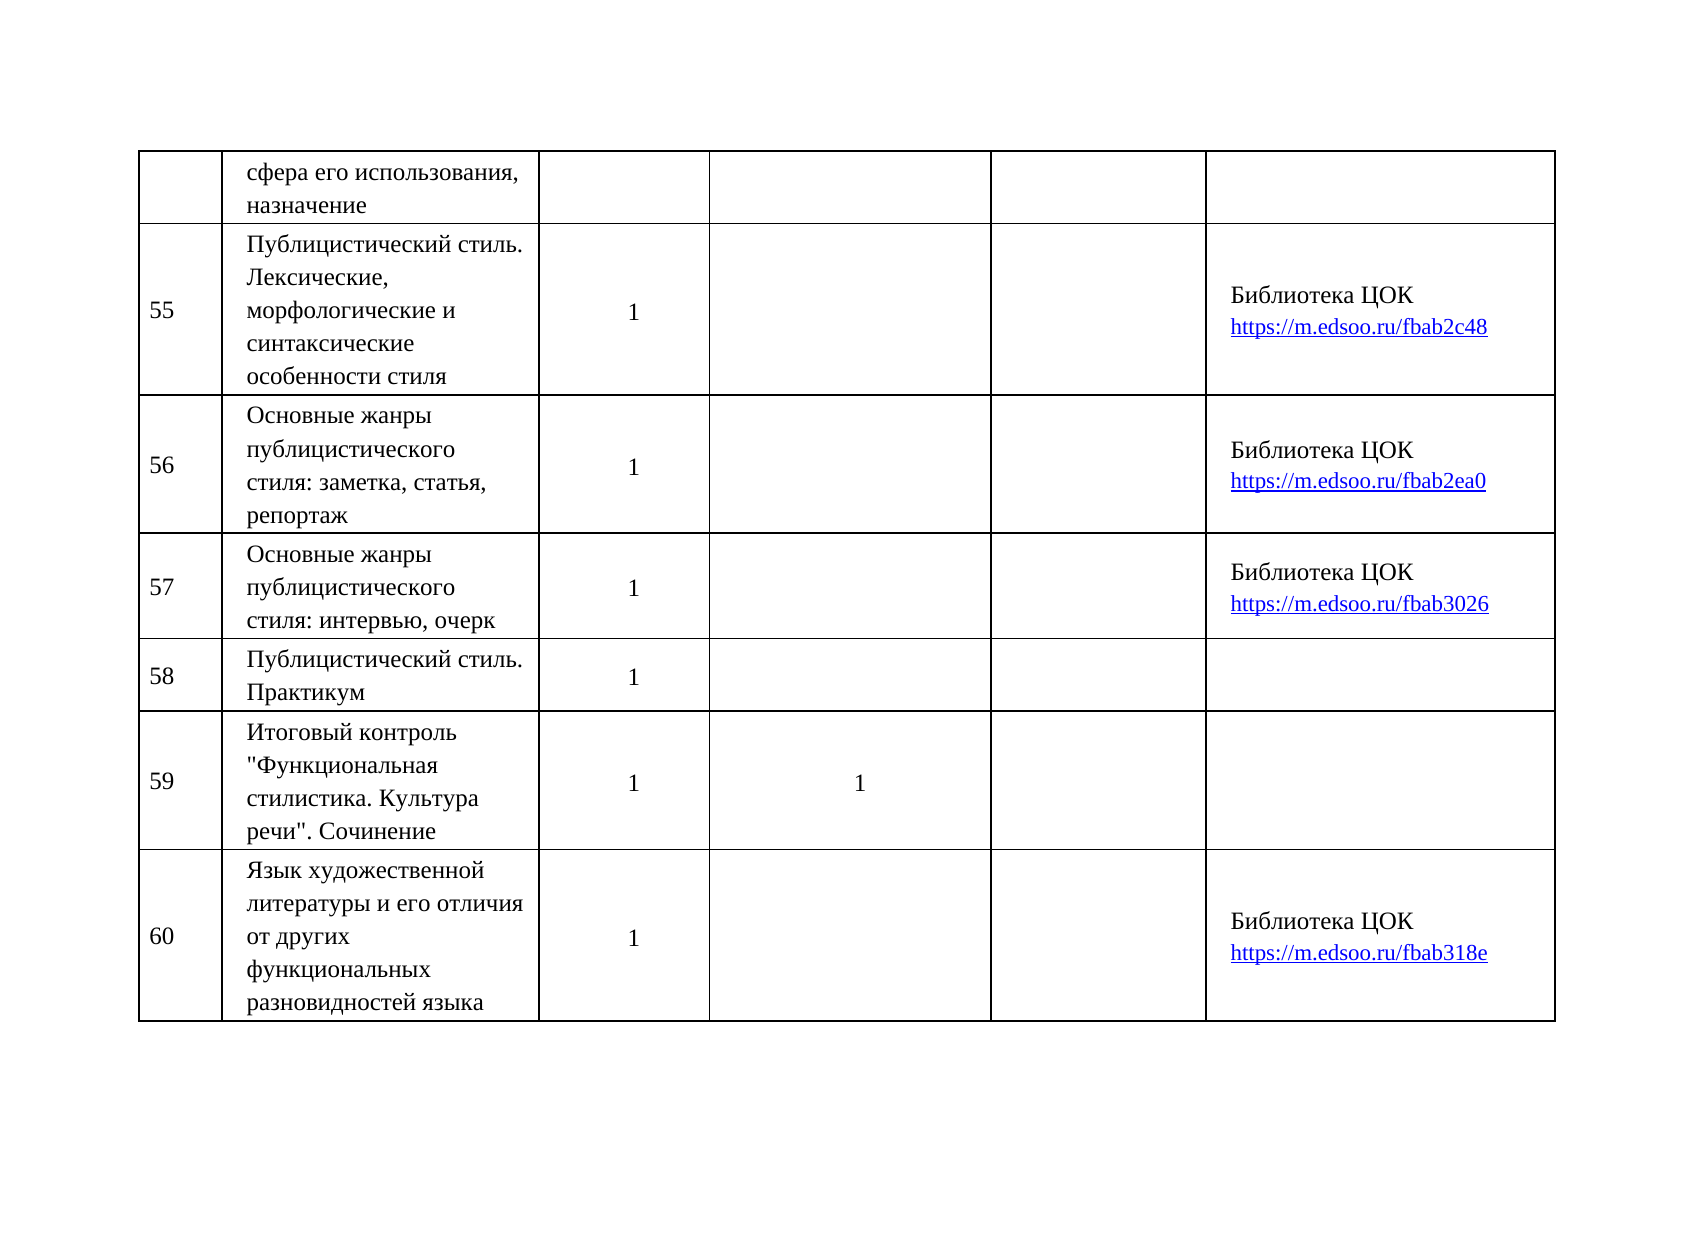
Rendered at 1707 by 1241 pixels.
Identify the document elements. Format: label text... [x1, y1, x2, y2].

table_cell Библиотека ЦОК https://m.edsoo.ru/fbab2ea0 [1207, 396, 1554, 532]
table_cell [992, 639, 1205, 710]
table_cell 55 [140, 224, 221, 394]
table_cell Публицистический стиль. Лексические, морфологические и синтаксические особенности стиля [223, 224, 538, 394]
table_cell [223, 152, 538, 222]
table_cell [992, 534, 1205, 638]
table_cell Библиотека ЦОК https://m.edsoo.ru/fbab3026 [1207, 534, 1554, 638]
table_cell [710, 396, 990, 532]
table_cell [992, 712, 1205, 848]
table_cell Библиотека ЦОК https://m.edsoo.ru/fbab318e [1207, 850, 1554, 1020]
table_cell [992, 850, 1205, 1020]
table_cell 60 [140, 850, 221, 1020]
table_cell Основные жанры публицистического стиля: заметка, статья, репортаж [223, 396, 538, 532]
table_cell [710, 534, 990, 638]
table_cell 54 [140, 152, 221, 222]
table_cell Публицистический стиль. Практикум [223, 639, 538, 710]
table_cell 1 [540, 534, 709, 638]
table_cell 1 [710, 712, 990, 848]
table_cell [992, 396, 1205, 532]
table_cell [1207, 712, 1554, 848]
table_cell 1 [540, 712, 709, 848]
table_cell 57 [140, 534, 221, 638]
table_cell [710, 152, 990, 222]
table_cell 1 [540, 396, 709, 532]
table_cell Библиотека ЦОК https://m.edsoo.ru/fbab2c48 [1207, 224, 1554, 394]
table_cell 1 [540, 224, 709, 394]
table_cell 56 [140, 396, 221, 532]
table_cell 59 [140, 712, 221, 848]
table_cell 1 [540, 850, 709, 1020]
table_cell 58 [140, 639, 221, 710]
table_cell [992, 224, 1205, 394]
table_cell Язык художественной литературы и его отличия от других функциональных разновидностей языка [223, 850, 538, 1020]
table_cell [1207, 639, 1554, 710]
table_cell [710, 850, 990, 1020]
table_cell [992, 152, 1205, 222]
table_cell [710, 224, 990, 394]
table_cell [710, 639, 990, 710]
table_cell Итоговый контроль "Функциональная стилистика. Культура речи". Сочинение [223, 712, 538, 848]
table_cell [1207, 152, 1554, 222]
table_cell 1 [540, 639, 709, 710]
table_cell Основные жанры публицистического стиля: интервью, очерк [223, 534, 538, 638]
table_cell 1 [540, 152, 709, 222]
